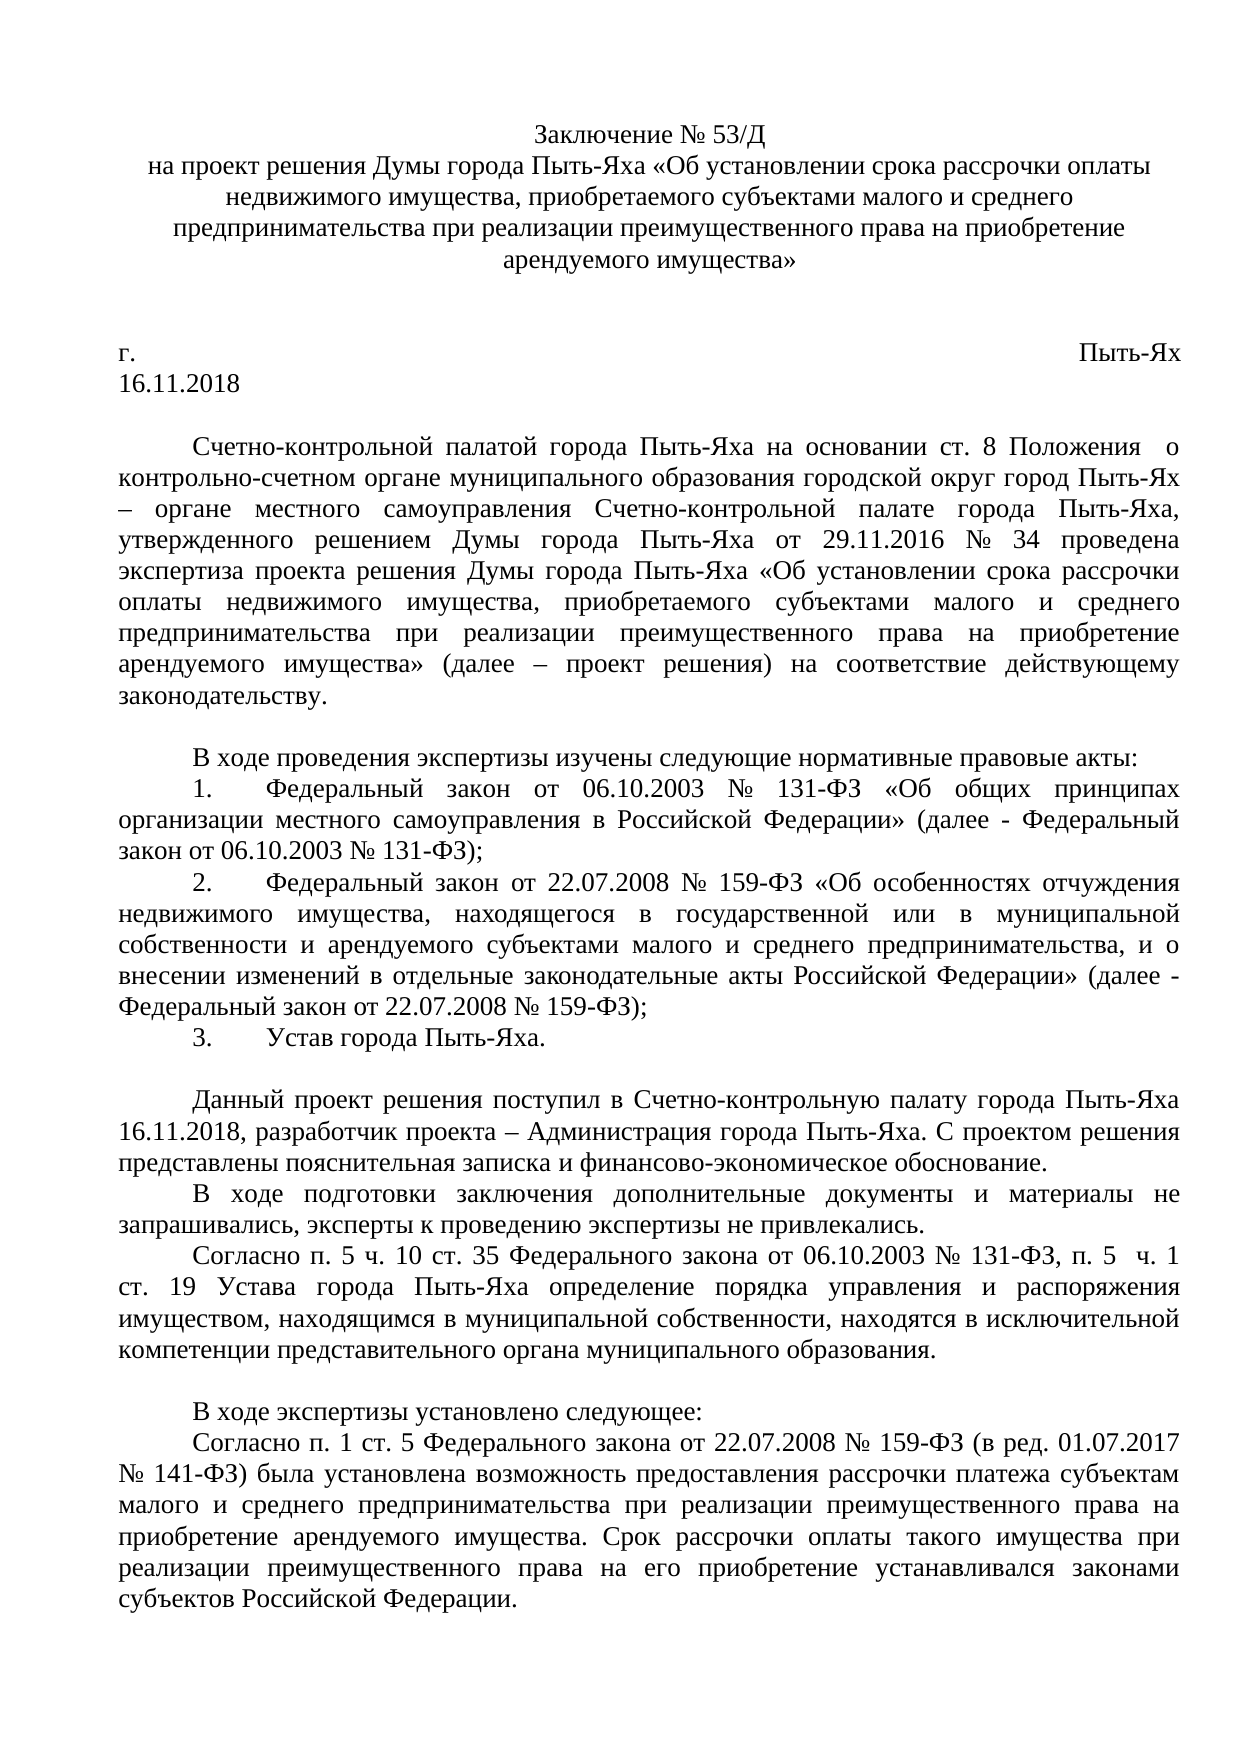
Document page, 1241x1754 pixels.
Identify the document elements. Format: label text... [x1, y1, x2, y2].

text Заключение № 53/Д [118, 118, 1181, 149]
text г. Пыть-Ях 16.11.2018 [118, 336, 1181, 398]
text на проект решения Думы города Пыть-Яха «Об установлении срока рассрочки оплаты недвижимого имущества, приобретаемого субъектами малого и среднего предпринимательства при реализации преимущественного права на приобретение арендуемого имущества» [118, 149, 1181, 274]
list Федеральный закон от 22.07.2008 № 159-ФЗ «Об особенностях отчуждения недвижимого имущества, находящегося в государственной или в муниципальной собственности и арендуемого субъектами малого и среднего предпринимательства, и о внесении изменений в отдельные законодательные акты Российской Федерации» (далее - Федеральный закон от 22.07.2008 № 159-ФЗ); [118, 866, 1181, 1021]
text Согласно п. 5 ч. 10 ст. 35 Федерального закона от 06.10.2003 № 131-ФЗ, п. 5 ч. 1 ст. 19 Устава города Пыть-Яха определение порядка управления и распоряжения имуществом, находящимся в муниципальной собственности, находятся в исключительной компетенции представительного органа муниципального образования. [118, 1239, 1181, 1364]
text Данный проект решения поступил в Счетно-контрольную палату города Пыть-Яха 16.11.2018, разработчик проекта – Администрация города Пыть-Яха. С проектом решения представлены пояснительная записка и финансово-экономическое обоснование. [118, 1084, 1181, 1177]
text В ходе подготовки заключения дополнительные документы и материалы не запрашивались, эксперты к проведению экспертизы не привлекались. [118, 1177, 1181, 1239]
text Согласно п. 1 ст. 5 Федерального закона от 22.07.2008 № 159-ФЗ (в ред. 01.07.2017 № 141-ФЗ) была установлена возможность предоставления рассрочки платежа субъектам малого и среднего предпринимательства при реализации преимущественного права на приобретение арендуемого имущества. Срок рассрочки оплаты такого имущества при реализации преимущественного права на его приобретение устанавливался законами субъектов Российской Федерации. [118, 1426, 1181, 1613]
list Устав города Пыть-Яха. [118, 1021, 1181, 1052]
text Счетно-контрольной палатой города Пыть-Яха на основании ст. 8 Положения о контрольно-счетном органе муниципального образования городской округ город Пыть-Ях – органе местного самоуправления Счетно-контрольной палате города Пыть-Яха, утвержденного решением Думы города Пыть-Яха от 29.11.2016 № 34 проведена экспертиза проекта решения Думы города Пыть-Яха «Об установлении срока рассрочки оплаты недвижимого имущества, приобретаемого субъектами малого и среднего предпринимательства при реализации преимущественного права на приобретение арендуемого имущества» (далее – проект решения) на соответствие действующему законодательству. [118, 429, 1181, 710]
text В ходе экспертизы установлено следующее: [118, 1395, 1181, 1426]
list Федеральный закон от 06.10.2003 № 131-ФЗ «Об общих принципах организации местного самоуправления в Российской Федерации» (далее - Федеральный закон от 06.10.2003 № 131-ФЗ); [118, 772, 1181, 866]
text В ходе проведения экспертизы изучены следующие нормативные правовые акты: [118, 741, 1181, 772]
